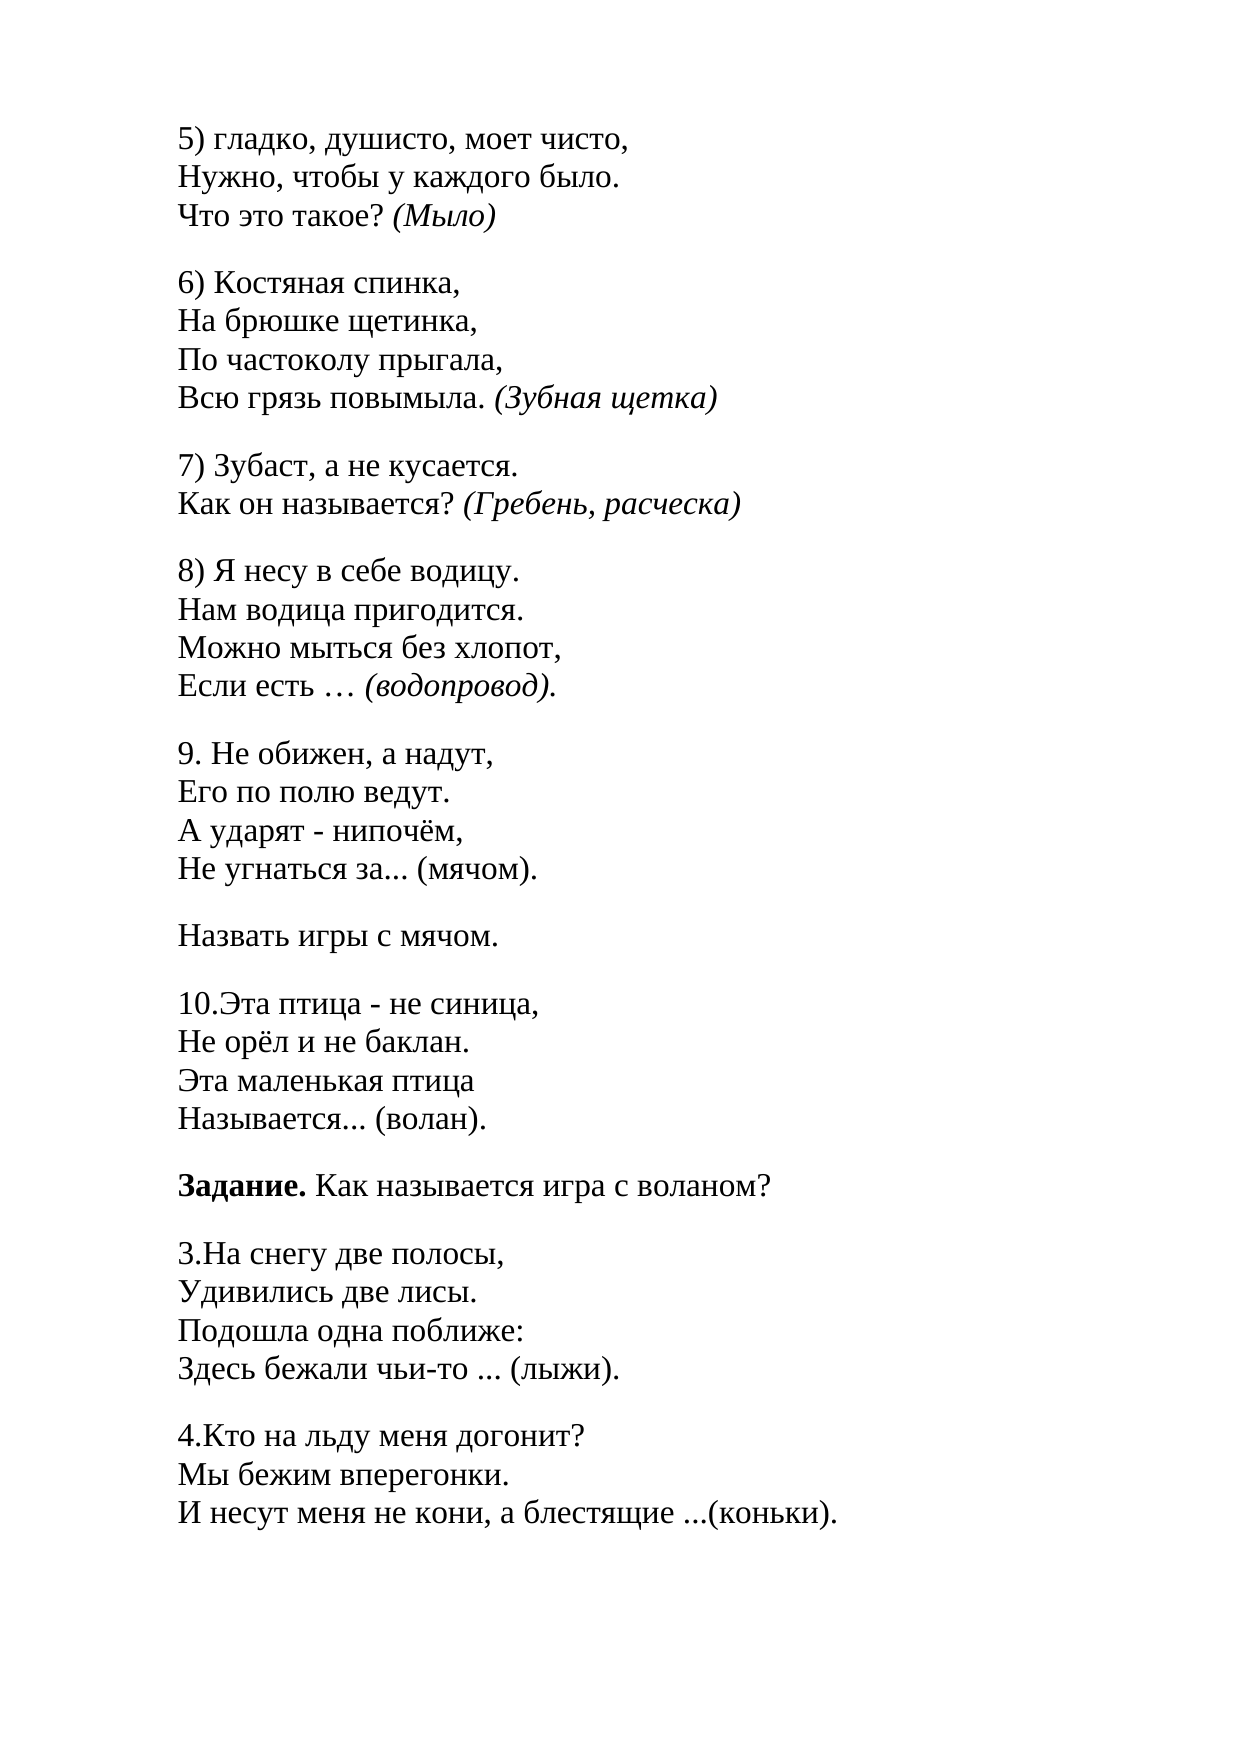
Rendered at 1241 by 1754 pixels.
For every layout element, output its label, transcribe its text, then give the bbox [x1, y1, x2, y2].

text 6) Костяная спинка, На брюшке щетинка, По частоколу прыгала, Всю грязь повымыла. (Зубная щетка) [177, 262, 1152, 416]
text 4.Кто на льду меня догонит? Мы бежим вперегонки. И несут меня не кони, а блестящие ...(коньки). [177, 1416, 1152, 1531]
text Назвать игры с мячом. [177, 916, 1152, 954]
text 7) Зубаст, а не кусается. Как он называется? (Гребень, расческа) [177, 445, 1152, 521]
text 8) Я несу в себе водицу. Нам водица пригодится. Можно мыться без хлопот, Если есть … (водопровод). [177, 551, 1152, 704]
text 5) гладко, душисто, моет чисто, Нужно, чтобы у каждого было. Что это такое? (Мыло) [177, 118, 1152, 233]
text 3.На снегу две полосы, Удивились две лисы. Подошла одна поближе: Здесь бежали чьи-то ... (лыжи). [177, 1233, 1152, 1386]
text Задание. Как называется игра с воланом? [177, 1166, 1152, 1204]
text 9. Не обижен, а надут, Его по полю ведут. А ударят - нипочём, Не угнаться за... (мячом). [177, 733, 1152, 886]
text 10.Эта птица - не синица, Не орёл и не баклан. Эта маленькая птица Называется... (волан). [177, 983, 1152, 1136]
